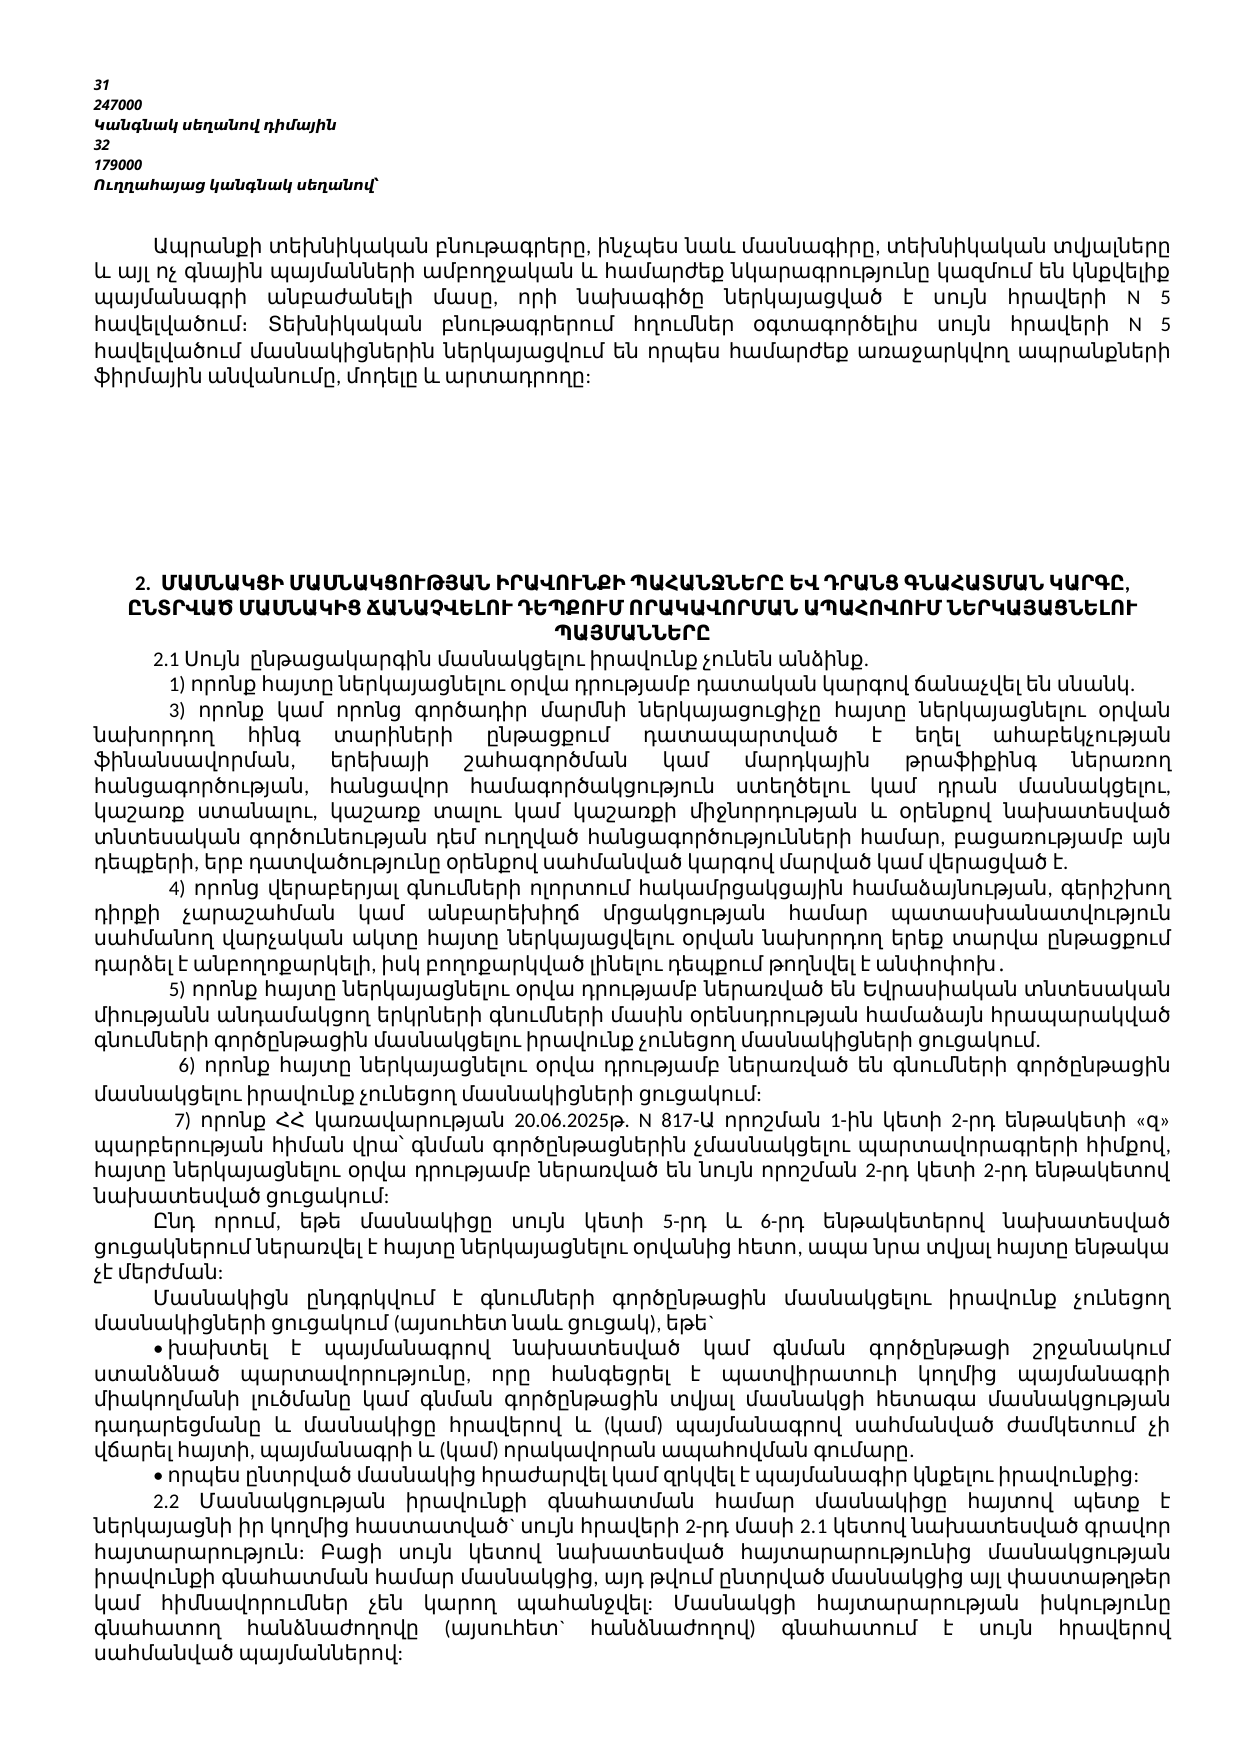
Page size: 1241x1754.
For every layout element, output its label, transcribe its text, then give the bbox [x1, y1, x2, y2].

text 3) որոնք կամ որոնց գործադիր մարմնի ներկայացուցիչը հայտը ներկայացնելու օրվան նախորդող հինգ տարիների ընթացքում դատապարտված է եղել ահաբեկչության ֆինանսավորման, երեխայի շահագործման կամ մարդկային թրաֆիքինգ ներառող հանցագործության, հանցավոր համագործակցություն ստեղծելու կամ դրան մասնակցելու, կաշառք ստանալու, կաշառք տալու կամ կաշառքի միջնորդության և օրենքով նախատեսված տնտեսական գործունեության դեմ ուղղված հանցագործությունների համար, բացառությամբ այն դեպքերի, երբ դատվածությունը օրենքով սահմանված կարգով մարված կամ վերացված է. [94, 697, 1171, 875]
text • խախտել է պայմանագրով նախատեսված կամ գնման գործընթացի շրջանակում ստանձնած պարտավորությունը, որը հանգեցրել է պատվիրատուի կողմից պայմանագրի միակողմանի լուծմանը կամ գնման գործընթացին տվյալ մասնակցի հետագա մասնակցության դադարեցմանը և մասնակիցը հրավերով և (կամ) պայմանագրով սահմանված ժամկետում չի վճարել հայտի, պայմանագրի և (կամ) որակավորան ապահովման գումարը. [94, 1336, 1171, 1463]
text Մասնակիցն ընդգրկվում է գնումների գործընթացին մասնակցելու իրավունք չունեցող մասնակիցների ցուցակում (այսուհետ նաև ցուցակ), եթե` [94, 1285, 1171, 1336]
text Ընդ որում, եթե մասնակիցը սույն կետի 5-րդ և 6-րդ ենթակետերով նախատեսված ցուցակներում ներառվել է հայտը ներկայացնելու օրվանից հետո, ապա նրա տվյալ հայտը ենթակա չէ մերժման: [94, 1208, 1171, 1285]
text 7) որոնք ՀՀ կառավարության 20.06.2025թ. N 817-Ա որոշման 1-ին կետի 2-րդ ենթակետի «զ» պարբերության հիման վրա՝ գնման գործընթացներին չմասնակցելու պարտավորագրերի հիմքով, հայտը ներկայացնելու օրվա դրությամբ ներառված են նույն որոշման 2-րդ կետի 2-րդ ենթակետով նախատեսված ցուցակում: [94, 1107, 1171, 1208]
text Ապրանքի տեխնիկական բնութագրերը, ինչպես նաև մասնագիրը, տեխնիկական տվյալները և այլ ոչ գնային պայմանների ամբողջական և համարժեք նկարագրությունը կազմում են կնքվելիք պայմանագրի անբաժանելի մասը, որի նախագիծը ներկայացված է սույն հրավերի N 5 հավելվածում։ Տեխնիկական բնութագրերում հղումներ օգտագործելիս սույն հրավերի N 5 հավելվածում մասնակիցներին ներկայացվում են որպես համարժեք առաջարկվող ապրանքների ֆիրմային անվանումը, մոդելը և արտադրողը: [94, 233, 1171, 389]
text 2.1 Սույն ընթացակարգին մասնակցելու իրավունք չունեն անձինք. [94, 646, 1171, 671]
text 2. ՄԱՍՆԱԿՑԻ ՄԱՍՆԱԿՑՈՒԹՅԱՆ ԻՐԱՎՈՒՆՔԻ ՊԱՀԱՆՋՆԵՐԸ ԵՎ ԴՐԱՆՑ ԳՆԱՀԱՏՄԱՆ ԿԱՐԳԸ, ԸՆՏՐՎԱԾ ՄԱՍՆԱԿԻՑ ՃԱՆԱՉՎԵԼՈՒ ԴԵՊՔՈՒՄ ՈՐԱԿԱՎՈՐՄԱՆ ԱՊԱՀՈՎՈՒՄ ՆԵՐԿԱՅԱՑՆԵԼՈՒ ՊԱՅՄԱՆՆԵՐԸ [94, 570, 1171, 646]
text 1) որոնք հայտը ներկայացնելու օրվա դրությամբ դատական կարգով ճանաչվել են սնանկ. [94, 671, 1171, 697]
text • որպես ընտրված մասնակից հրաժարվել կամ զրկվել է պայմանագիր կնքելու իրավունքից: [94, 1463, 1171, 1488]
text 5) որոնք հայտը ներկայացնելու օրվա դրությամբ ներառված են Եվրասիական տնտեսական միությանն անդամակցող երկրների գնումների մասին օրենսդրության համաձայն հրապարակված գնումների գործընթացին մասնակցելու իրավունք չունեցող մասնակիցների ցուցակում. [94, 976, 1171, 1053]
text 4) որոնց վերաբերյալ գնումների ոլորտում հակամրցակցային համաձայնության, գերիշխող դիրքի չարաշահման կամ անբարեխիղճ մրցակցության համար պատասխանատվություն սահմանող վարչական ակտը հայտը ներկայացվելու օրվան նախորդող երեք տարվա ընթացքում դարձել է անբողոքարկելի, իսկ բողոքարկված լինելու դեպքում թողնվել է անփոփոխ․ [94, 875, 1171, 976]
text 2.2 Մասնակցության իրավունքի գնահատման համար մասնակիցը հայտով պետք է ներկայացնի իր կողմից հաստատված` սույն հրավերի 2-րդ մասի 2.1 կետով նախատեսված գրավոր հայտարարություն: Բացի սույն կետով նախատեսված հայտարարությունից մասնակցության իրավունքի գնահատման համար մասնակցից, այդ թվում ընտրված մասնակցից այլ փաստաթղթեր կամ հիմնավորումներ չեն կարող պահանջվել: Մասնակցի հայտարարության իսկությունը գնահատող հանձնաժողովը (այսուհետ` հանձնաժողով) գնահատում է սույն հրավերով սահմանված պայմաններով: [94, 1488, 1171, 1666]
text 6) որոնք հայտը ներկայացնելու օրվա դրությամբ ներառված են գնումների գործընթացին մասնակցելու իրավունք չունեցող մասնակիցների ցուցակում: [94, 1053, 1171, 1107]
